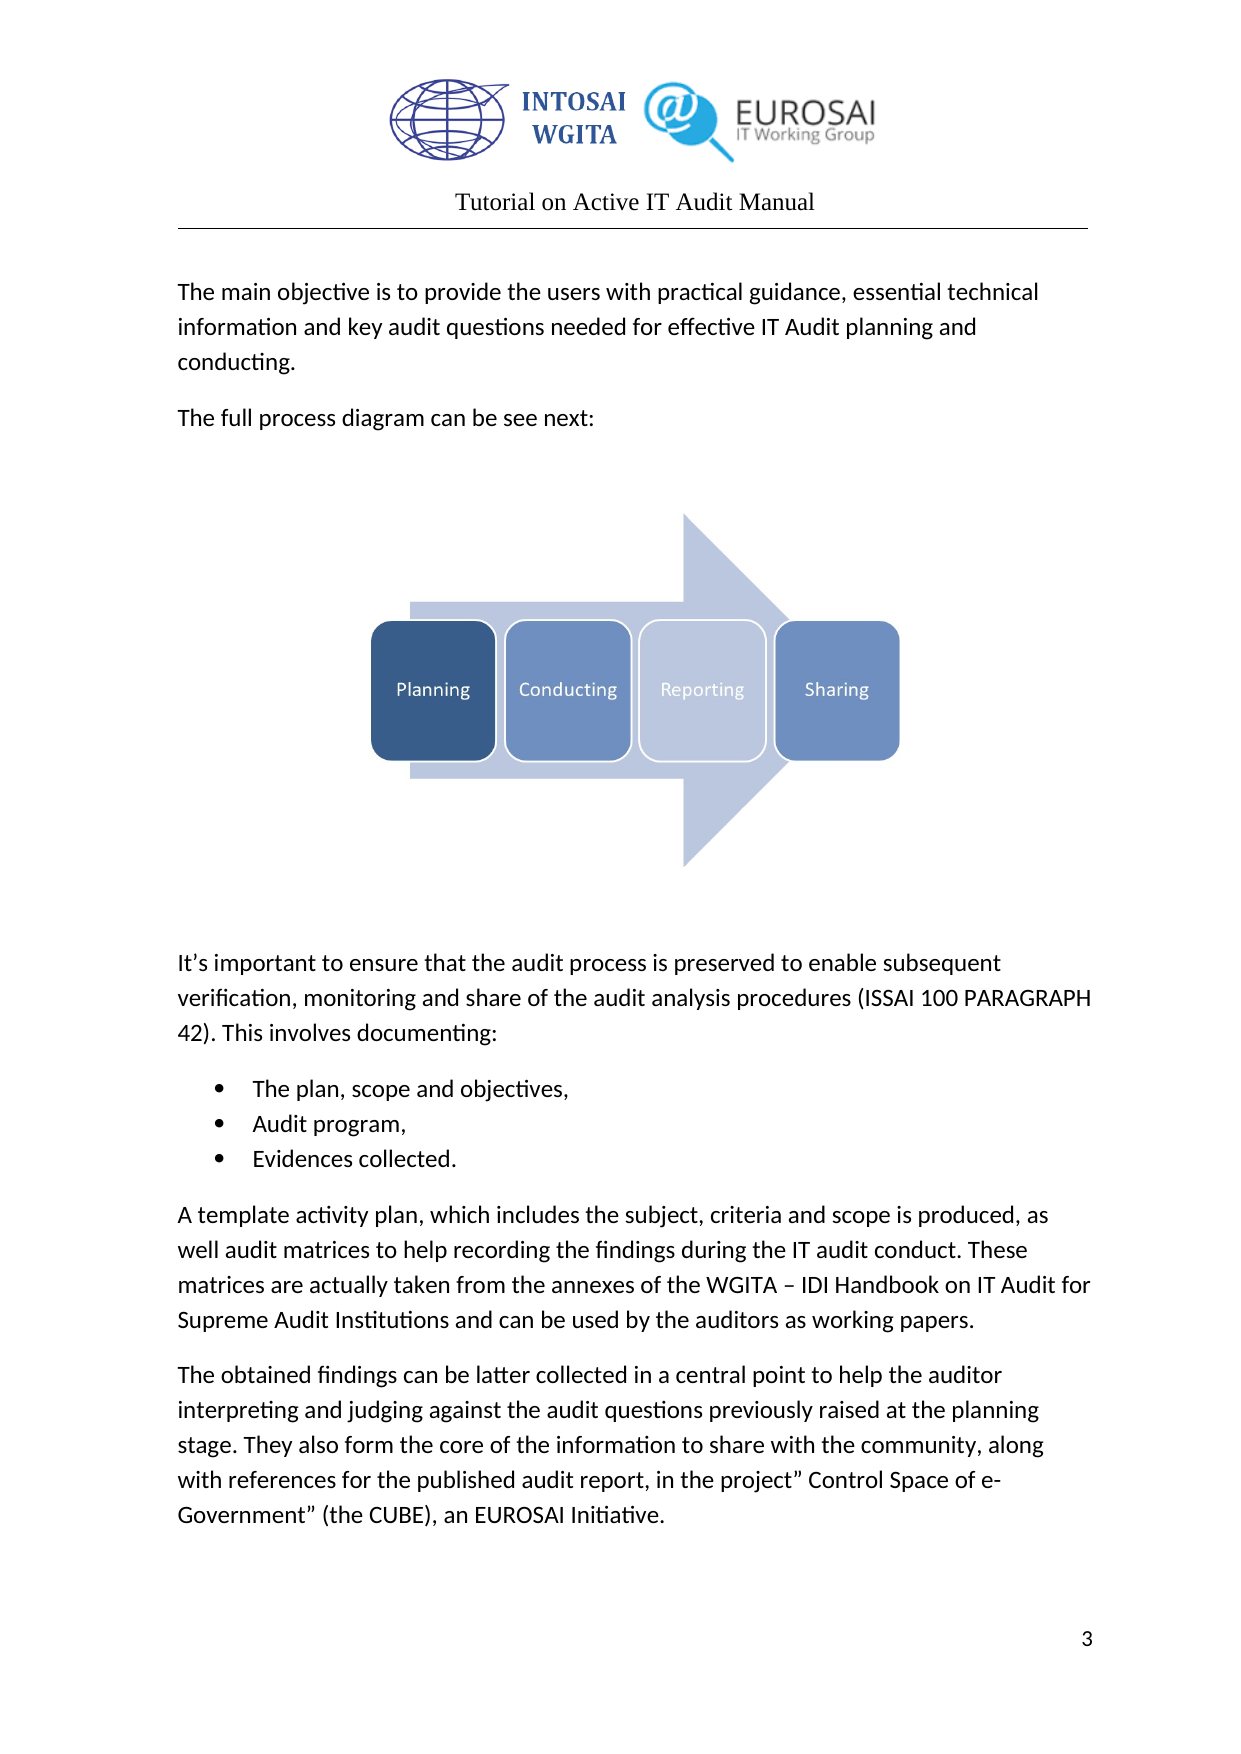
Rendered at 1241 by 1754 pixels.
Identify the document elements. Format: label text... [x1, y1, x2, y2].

text A template activity plan, which includes the subject, criteria and scope is produced, as well audit matrices to help recording the findings during the IT audit conduct. These matrices are actually taken from the annexes of the WGITA – IDI Handbook on IT Audit for Supreme Audit Institutions and can be used by the auditors as working papers. [177, 1199, 1092, 1334]
picture [369, 513, 901, 867]
text The main objective is to provide the users with practical guidance, essential technical information and key audit questions needed for effective IT Audit planning and conducting. [177, 276, 1092, 377]
picture [382, 73, 887, 166]
list The plan, scope and objectives, [215, 1073, 1092, 1103]
list Evidences collected. [215, 1143, 1092, 1173]
text The obtained findings can be latter collected in a central point to help the auditor interpreting and judging against the audit questions previously raised at the planning stage. They also form the core of the information to share with the community, along with references for the published audit report, in the project” Control Space of e-Government” (the CUBE), an EUROSAI Initiative. [177, 1360, 1092, 1530]
text The full process diagram can be see next: [177, 402, 1092, 433]
list Audit program, [215, 1108, 1092, 1138]
text It’s important to ensure that the audit process is preserved to enable subsequent verification, monitoring and share of the audit analysis procedures (ISSAI 100 PARAGRAPH 42). This involves documenting: [177, 947, 1092, 1048]
